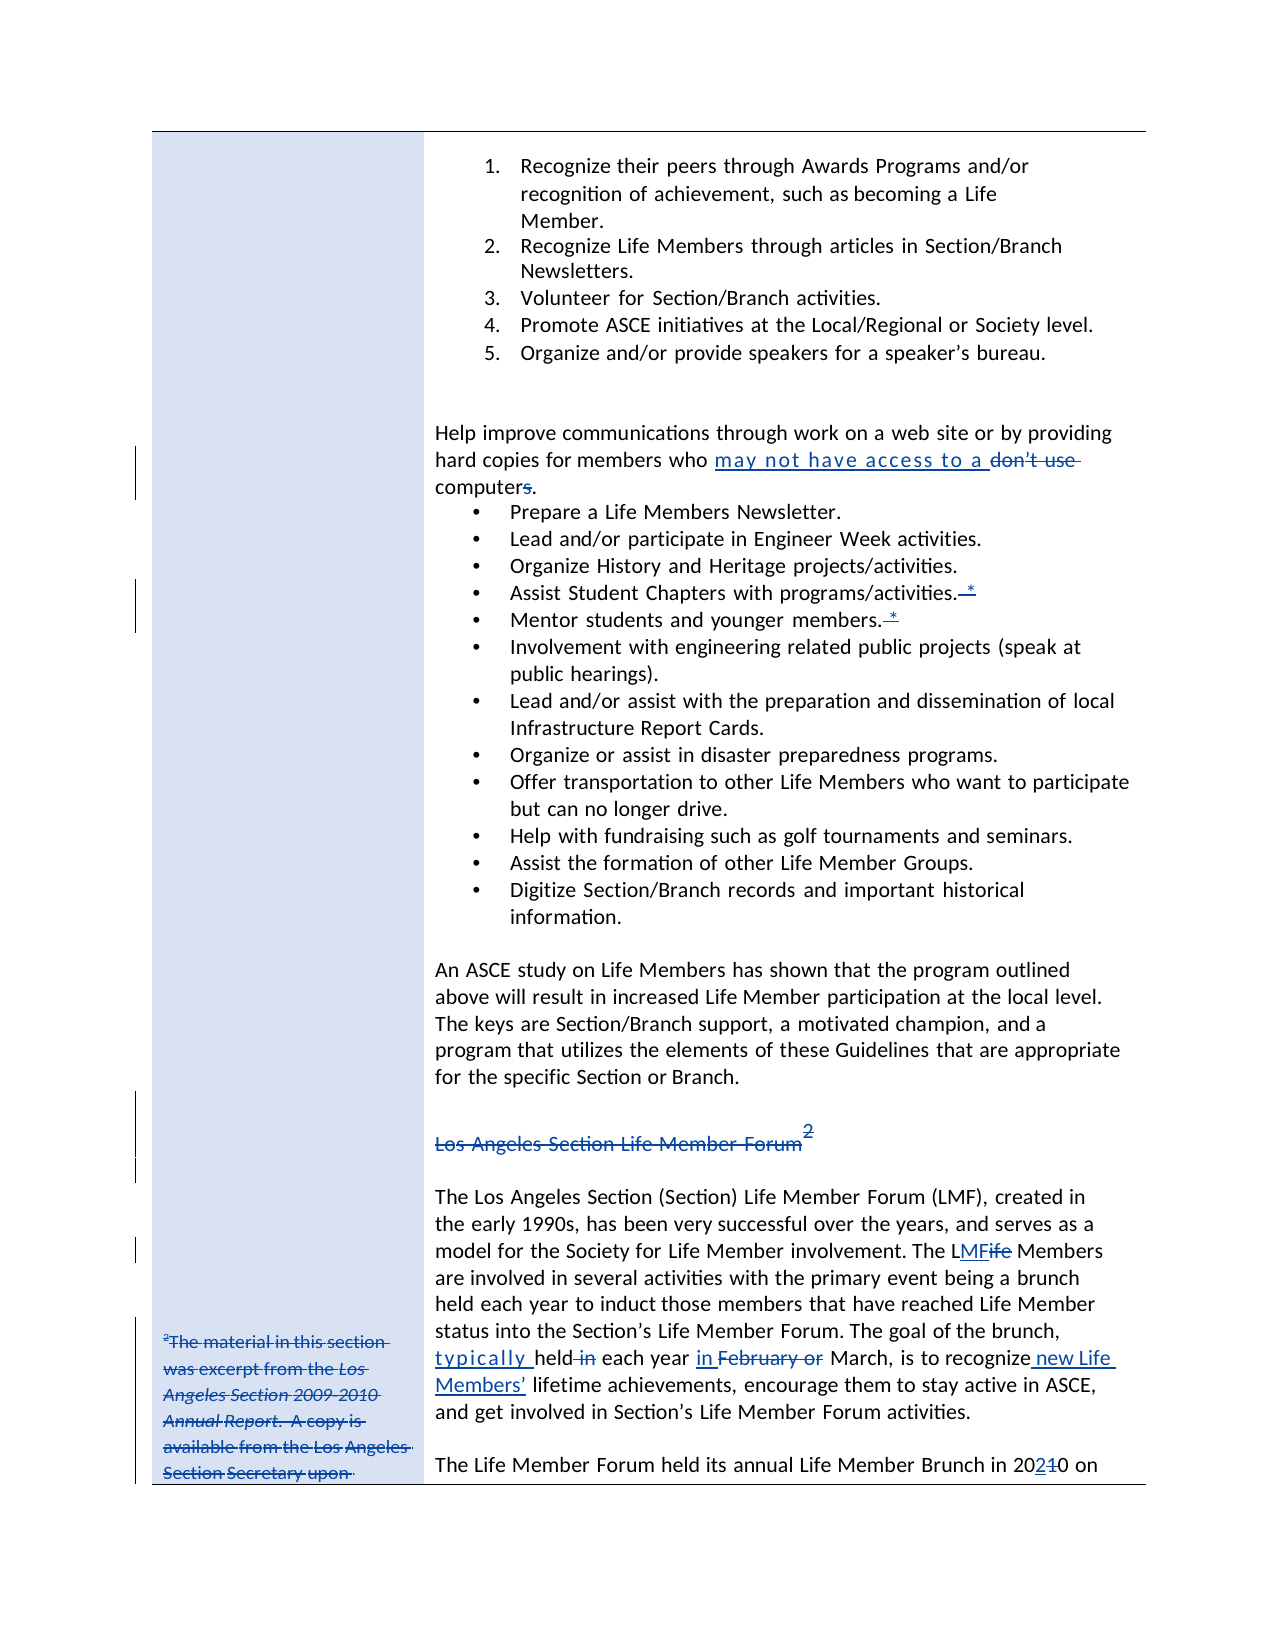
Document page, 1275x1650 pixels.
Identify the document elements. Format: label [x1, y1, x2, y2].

table_cell [152, 132, 424, 1484]
table_cell [424, 132, 1146, 1484]
